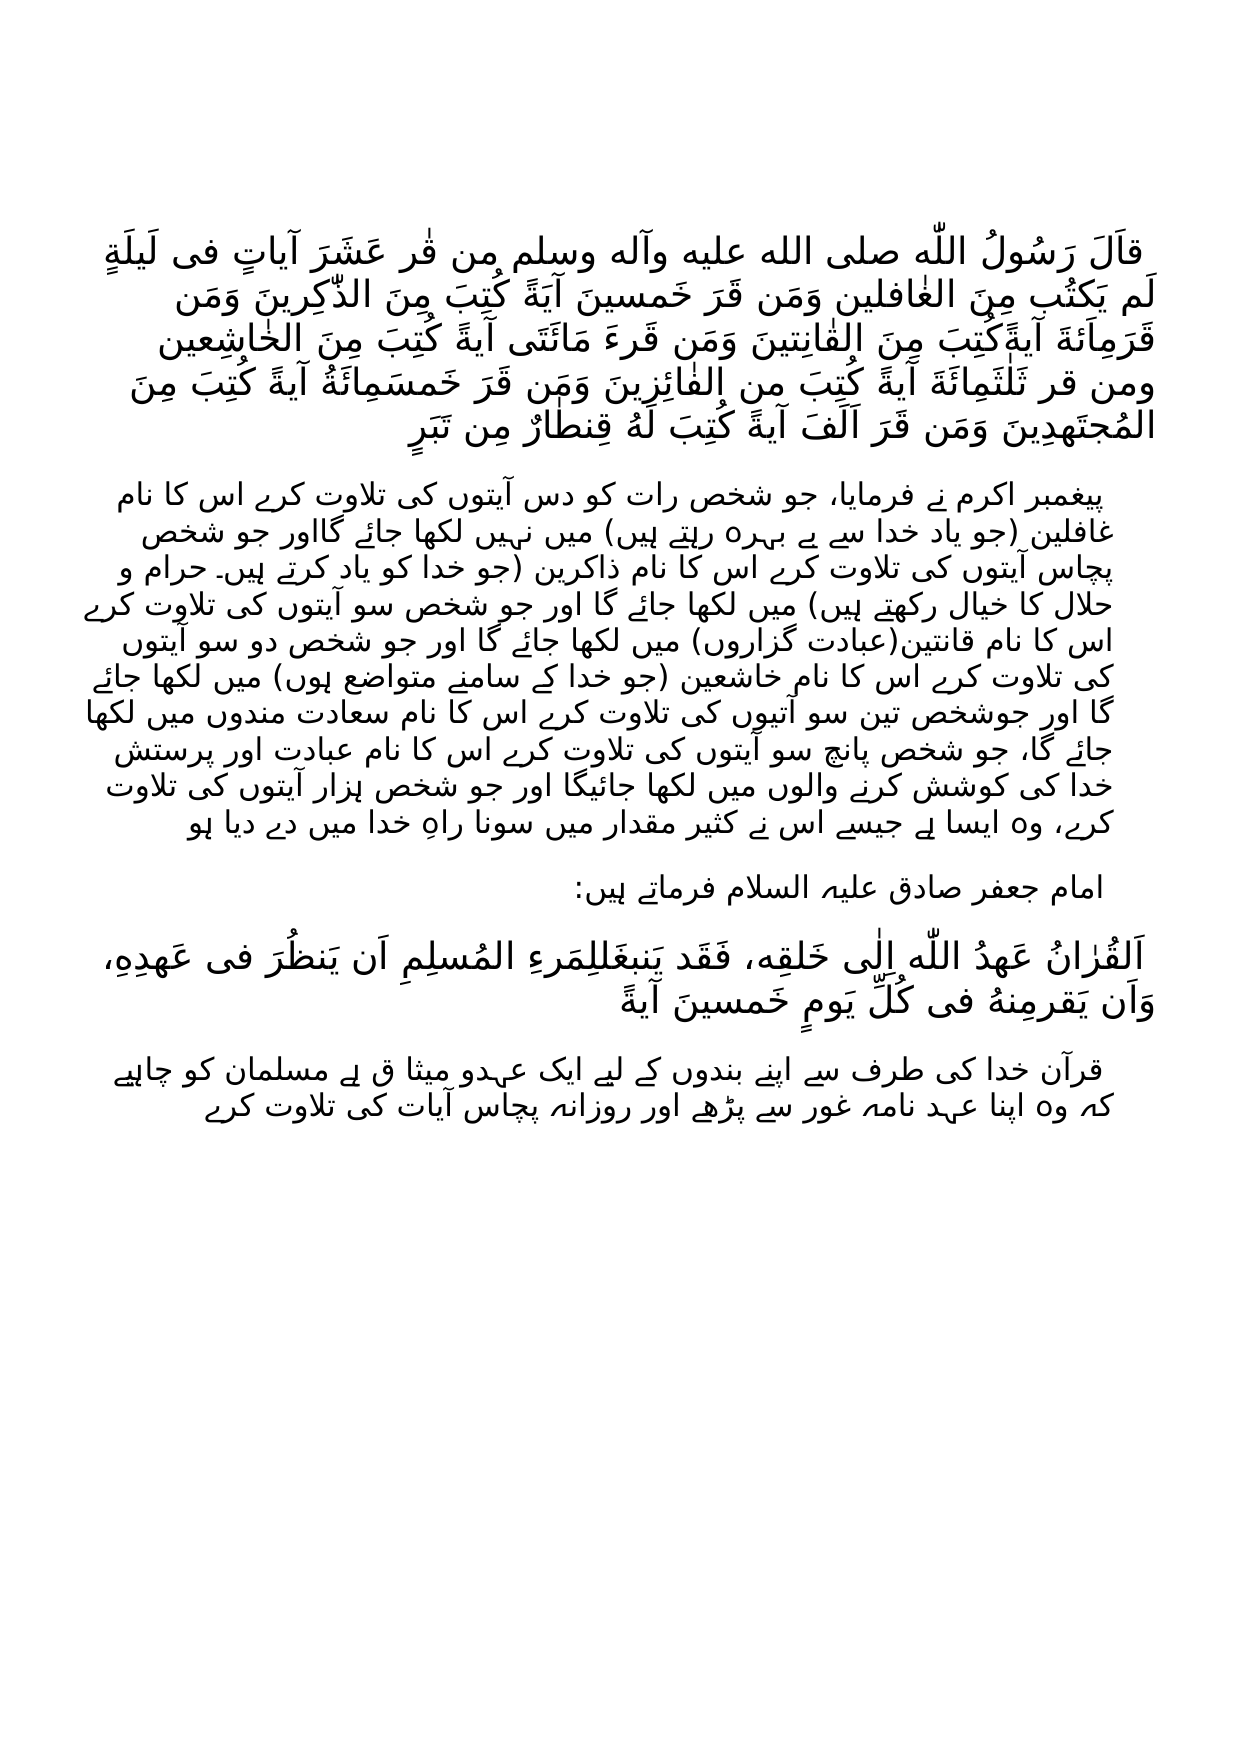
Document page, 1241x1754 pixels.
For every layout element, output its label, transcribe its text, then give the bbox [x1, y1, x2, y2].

text اَلقُرٰانُ عَهدُ اللّٰه اِلٰی خَلقِه، فَقَد یَنبغَللِمَرءِ المُسلِمِ اَن یَنظُرَ فی عَهدِهِ، وَاَن یَقرمِنهُ فی کُلِّ یَومٍ خَمسینَ آیةً [84, 935, 1157, 1022]
text قاَلَ رَسُولُ اللّٰه صلی الله علیه وآله وسلم من قٰر عَشَرَ آیاتٍ فی لَیلَةٍ لَم یَکتُب مِنَ الغٰافلین وَمَن قَرَ خَمسینَ آیَةً کُتِبَ مِنَ الذّٰکِرینَ وَمَن قَرَمِاَئةَ آیةًکُتِبَ مِنَ القٰانِتینَ وَمَن قَرءَ مَائَتَی آیةً کُتِبَ مِنَ الخٰاشِعین ومن قر ثَلٰثَمِائَةَ آیةً کُتِبَ من الفٰائِزینَ وَمَن قَرَ خَمسَمِائَةُ آیةً کُتِبَ مِنَ المُجتَهدِینَ وَمَن قَرَ اَلَفَ آیةً کُتِبَ لَهُ قِنطٰارٌ مِن تَبَرٍ [84, 229, 1157, 448]
text پیغمبر اکرم نے فرمایا، جو شخص رات کو دس آیتوں کی تلاوت کرے اس کا نام غافلین (جو یاد خدا سے بے بہرہ رہتے ہیں) میں نہیں لکھا جائے گااور جو شخص پچاس آیتوں کی تلاوت کرے اس کا نام ذاکرین (جو خدا کو یاد کرتے ہیں۔ حرام و حلال کا خیال رکھتے ہیں) میں لکھا جائے گا اور جو شخص سو آیتوں کی تلاوت کرے اس کا نام قانتین(عبادت گزاروں) میں لکھا جائے گا اور جو شخص دو سو آیتوں کی تلاوت کرے اس کا نام خاشعین (جو خدا کے سامنے متواضع ہوں) میں لکھا جائے گا اور جوشخص تین سو آتیوں کی تلاوت کرے اس کا نام سعادت مندوں میں لکھا جائے گا، جو شخص پانچ سو آیتوں کی تلاوت کرے اس کا نام عبادت اور پرستش خدا کی کوشش کرنے والوں میں لکھا جائیگا اور جو شخص ہزار آیتوں کی تلاوت کرے، وہ ایسا ہے جیسے اس نے کثیر مقدار میں سونا راہِ خدا میں دے دیا ہو [72, 477, 1114, 840]
text قرآن خدا کی طرف سے اپنے بندوں کے لیے ایک عہدو میثا ق ہے مسلمان کو چاہیے کہ وہ اپنا عہد نامہ غور سے پڑھے اور روزانہ پچاس آیات کی تلاوت کرے [72, 1051, 1114, 1124]
text امام جعفر صادق علیہ السلام فرماتے ہیں: [72, 869, 1114, 906]
